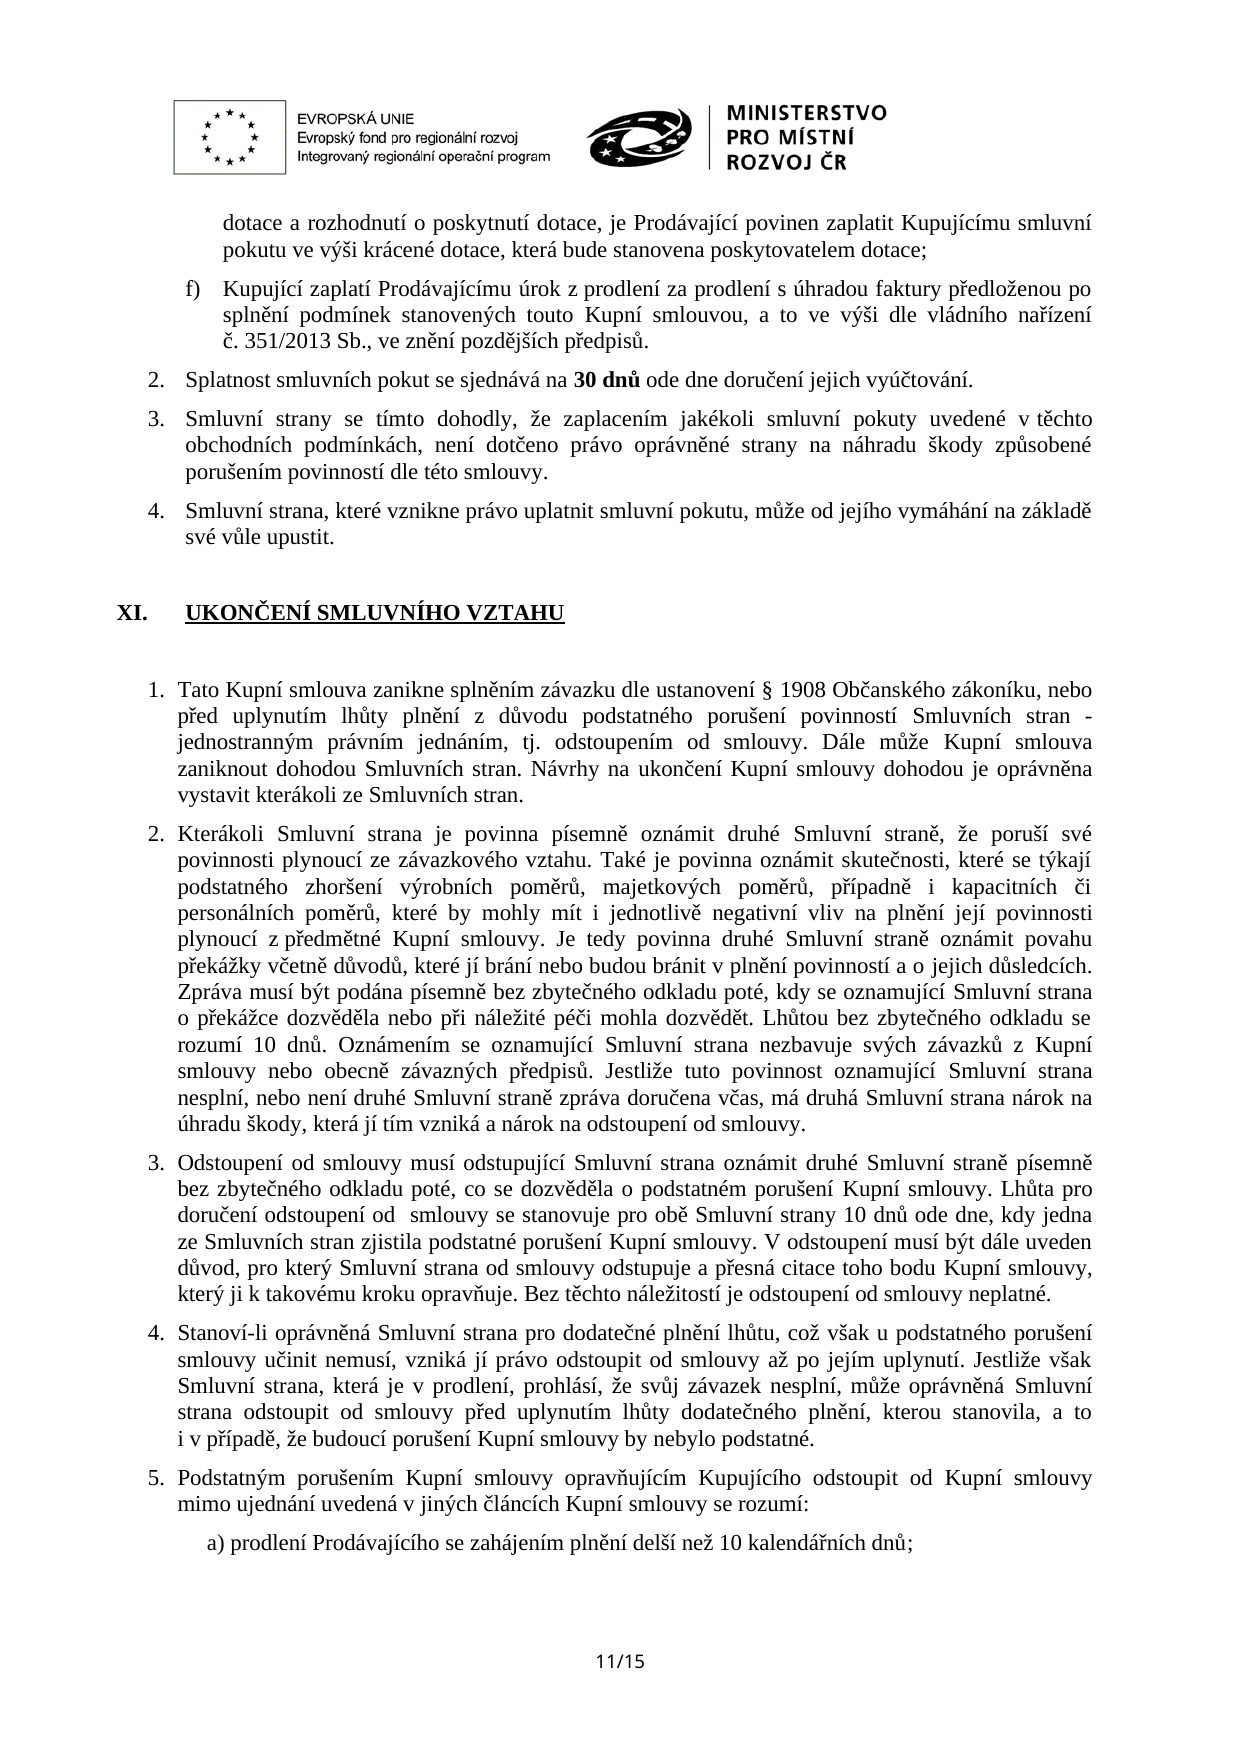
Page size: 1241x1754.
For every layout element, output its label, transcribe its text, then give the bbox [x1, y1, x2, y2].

text UKONČENÍ SMLUVNÍHO VZTAHU [148, 599, 1093, 626]
list Smluvní strana, které vznikne právo uplatnit smluvní pokutu, může od jejího vymáhání na základě své vůle upustit. [148, 497, 1093, 549]
list Podstatným porušením Kupní smlouvy opravňujícím Kupujícího odstoupit od Kupní smlouvy mimo ujednání uvedená v jiných článcích Kupní smlouvy se rozumí: [148, 1464, 1093, 1516]
list a) prodlení Prodávajícího se zahájením plnění delší než 10 kalendářních dnů; [207, 1529, 1093, 1555]
list Stanoví-li oprávněná Smluvní strana pro dodatečné plnění lhůtu, což však u podstatného porušení smlouvy učinit nemusí, vzniká jí právo odstoupit od smlouvy až po jejím uplynutí. Jestliže však Smluvní strana, která je v prodlení, prohlásí, že svůj závazek nesplní, může oprávněná Smluvní strana odstoupit od smlouvy před uplynutím lhůty dodatečného plnění, kterou stanovila, a to i v případě, že budoucí porušení Kupní smlouvy by nebylo podstatné. [148, 1319, 1093, 1451]
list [185, 209, 1093, 262]
list Splatnost smluvních pokut se sjednává na 30 dnů ode dne doručení jejich vyúčtování. [148, 366, 1093, 393]
list Kupující zaplatí Prodávajícímu úrok z prodlení za prodlení s úhradou faktury předloženou po splnění podmínek stanovených touto Kupní smlouvou, a to ve výši dle vládního nařízení č. 351/2013 Sb., ve znění pozdějších předpisů. [185, 275, 1093, 354]
list Kterákoli Smluvní strana je povinna písemně oznámit druhé Smluvní straně, že poruší své povinnosti plynoucí ze závazkového vztahu. Také je povinna oznámit skutečnosti, které se týkají podstatného zhoršení výrobních poměrů, majetkových poměrů, případně i kapacitních či personálních poměrů, které by mohly mít i jednotlivě negativní vliv na plnění její povinnosti plynoucí z předmětné Kupní smlouvy. Je tedy povinna druhé Smluvní straně oznámit povahu překážky včetně důvodů, které jí brání nebo budou bránit v plnění povinností a o jejich důsledcích. Zpráva musí být podána písemně bez zbytečného odkladu poté, kdy se oznamující Smluvní strana o překážce dozvěděla nebo při náležité péči mohla dozvědět. Lhůtou bez zbytečného odkladu se rozumí 10 dnů. Oznámením se oznamující Smluvní strana nezbavuje svých závazků z Kupní smlouvy nebo obecně závazných předpisů. Jestliže tuto povinnost oznamující Smluvní strana nesplní, nebo není druhé Smluvní straně zpráva doručena včas, má druhá Smluvní strana nárok na úhradu škody, která jí tím vzniká a nárok na odstoupení od smlouvy. [148, 820, 1093, 1136]
list Odstoupení od smlouvy musí odstupující Smluvní strana oznámit druhé Smluvní straně písemně bez zbytečného odkladu poté, co se dozvěděla o podstatném porušení Kupní smlouvy. Lhůta pro doručení odstoupení od smlouvy se stanovuje pro obě Smluvní strany 10 dnů ode dne, kdy jedna ze Smluvních stran zjistila podstatné porušení Kupní smlouvy. V odstoupení musí být dále uveden důvod, pro který Smluvní strana od smlouvy odstupuje a přesná citace toho bodu Kupní smlouvy, který ji k takovému kroku opravňuje. Bez těchto náležitostí je odstoupení od smlouvy neplatné. [148, 1149, 1093, 1307]
list Tato Kupní smlouva zanikne splněním závazku dle ustanovení § 1908 Občanského zákoníku, nebo před uplynutím lhůty plnění z důvodu podstatného porušení povinností Smluvních stran - jednostranným právním jednáním, tj. odstoupením od smlouvy. Dále může Kupní smlouva zaniknout dohodou Smluvních stran. Návrhy na ukončení Kupní smlouvy dohodou je oprávněna vystavit kterákoli ze Smluvních stran. [148, 676, 1093, 807]
list Smluvní strany se tímto dohodly, že zaplacením jakékoli smluvní pokuty uvedené v těchto obchodních podmínkách, není dotčeno právo oprávněné strany na náhradu škody způsobené porušením povinností dle této smlouvy. [148, 405, 1093, 484]
